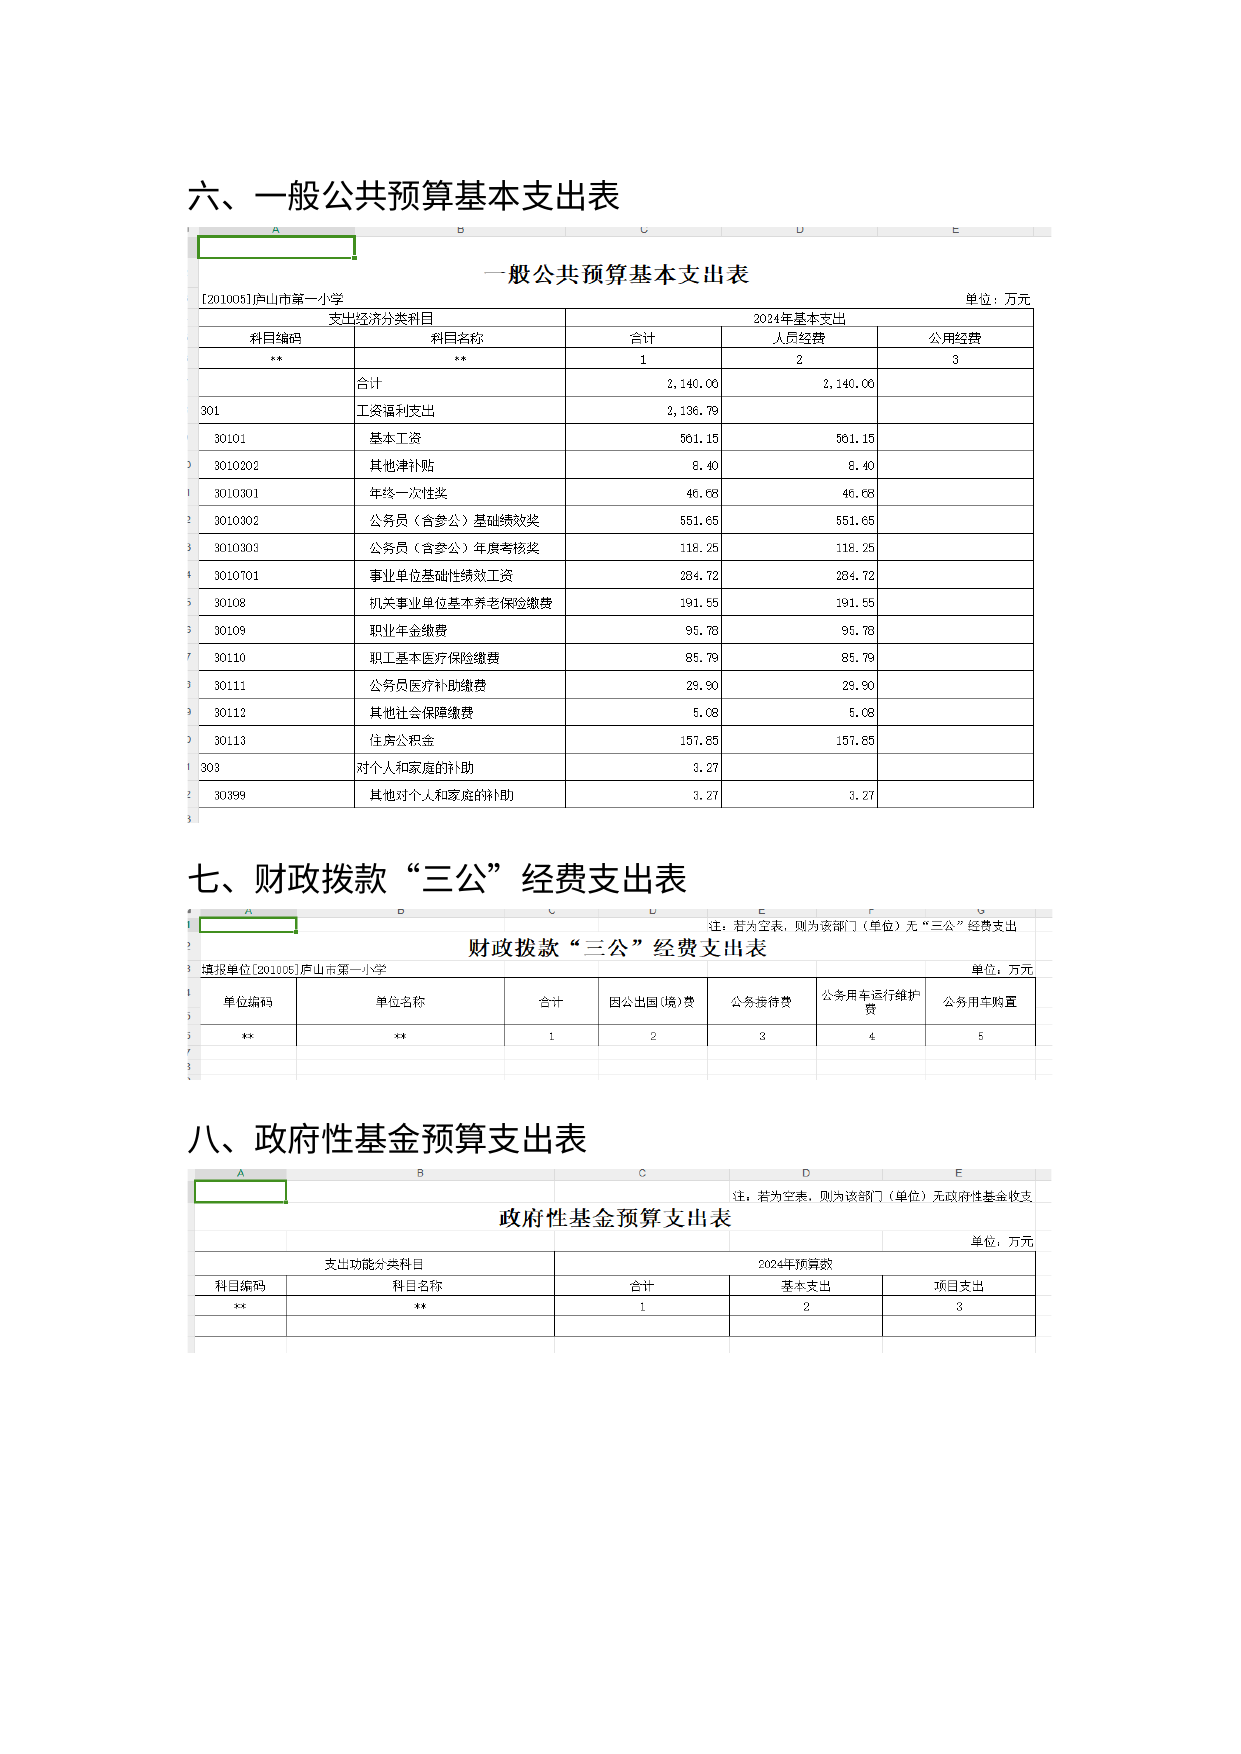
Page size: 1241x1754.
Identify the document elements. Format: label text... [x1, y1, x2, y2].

picture [187, 909, 1053, 1080]
picture [187, 227, 1052, 823]
list 政府性基金预算支出表 [187, 1104, 1053, 1169]
picture [187, 1169, 1052, 1353]
list 一般公共预算基本支出表 [187, 162, 1053, 227]
list 财政拨款“三公”经费支出表 [187, 844, 1053, 909]
